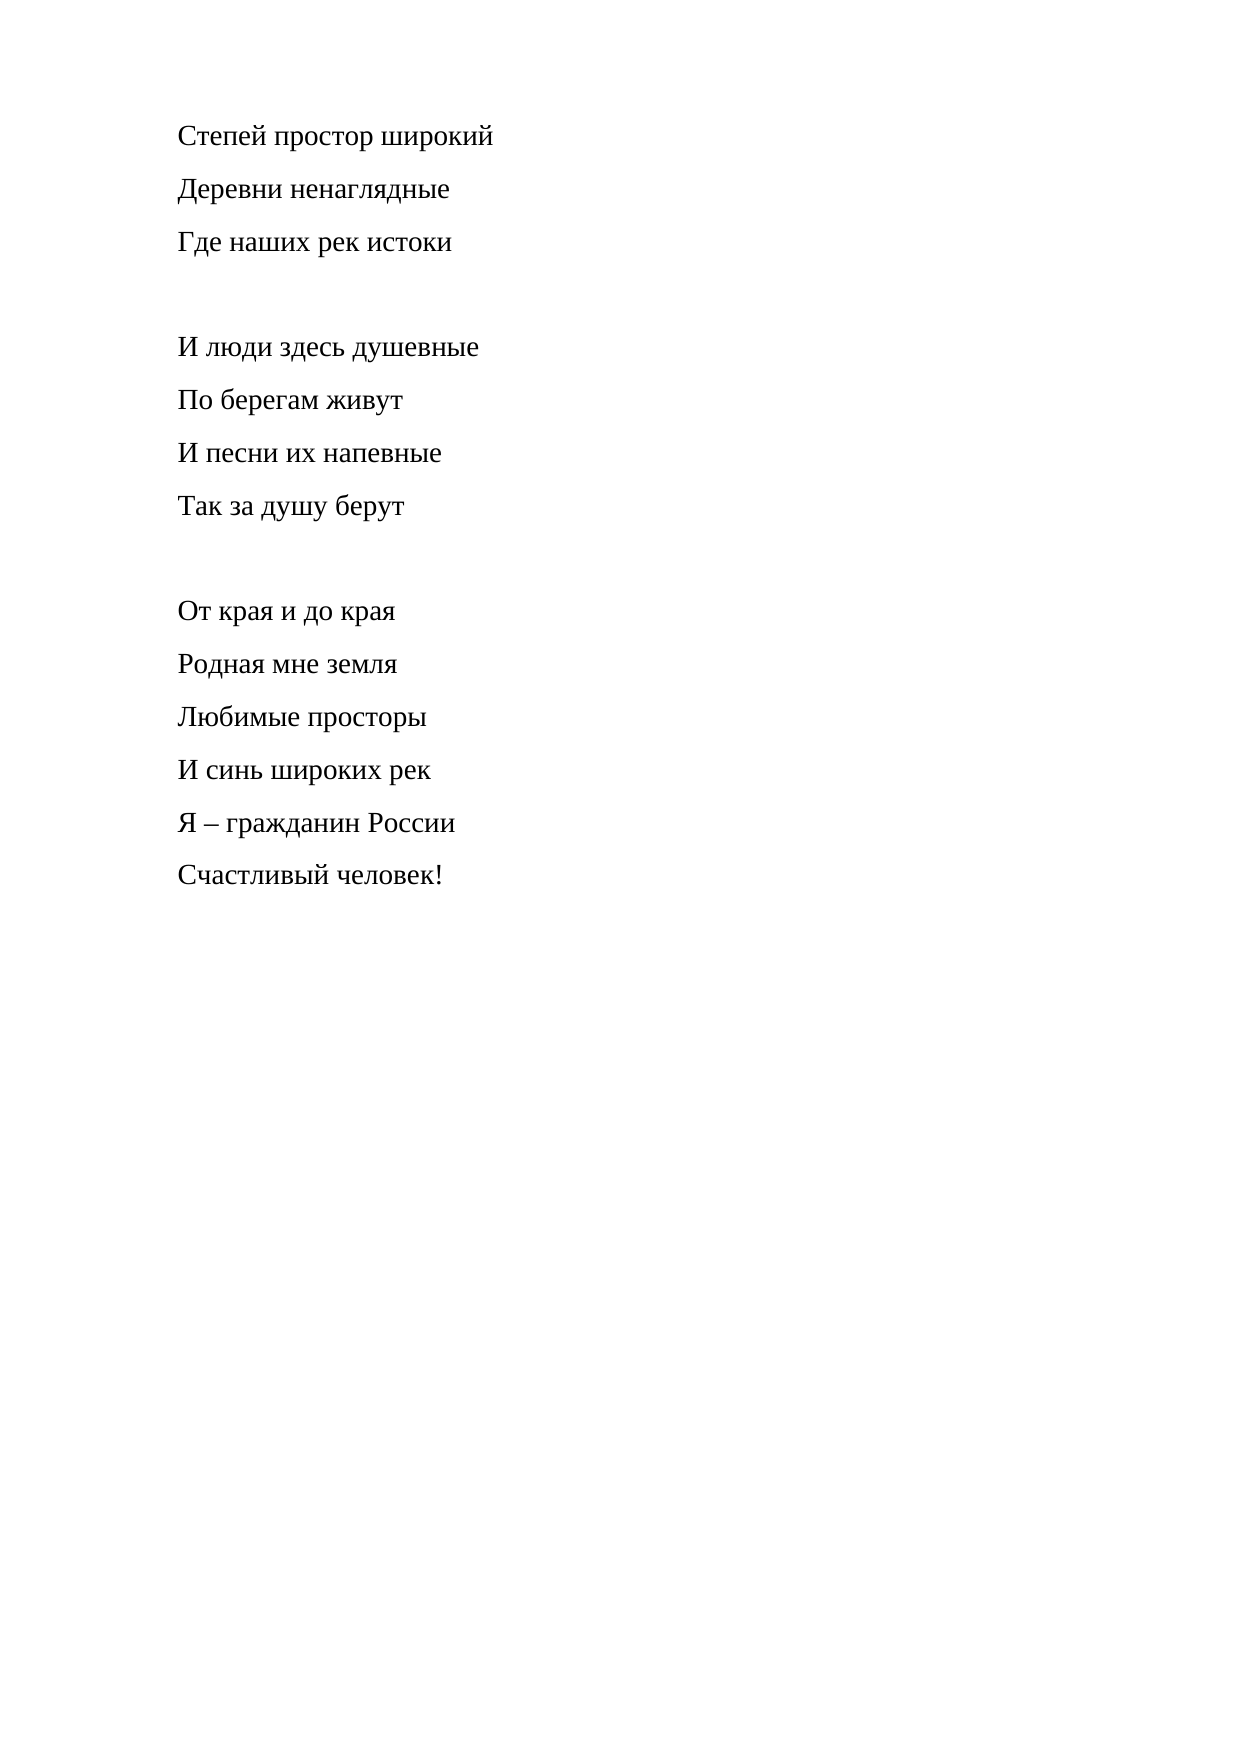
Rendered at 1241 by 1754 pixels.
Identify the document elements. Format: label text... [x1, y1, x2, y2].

text Деревни ненаглядные [177, 171, 1152, 204]
text Любимые просторы [177, 699, 1152, 733]
text Где наших рек истоки [177, 224, 1152, 257]
text Степей простор широкий [177, 118, 1152, 152]
text От края и до края [177, 593, 1152, 627]
text Счастливый человек! [177, 857, 1152, 891]
text И люди здесь душевные [177, 329, 1152, 363]
text Я – гражданин России [177, 805, 1152, 838]
text По берегам живут [177, 382, 1152, 416]
text Так за душу берут [177, 488, 1152, 521]
text Родная мне земля [177, 646, 1152, 680]
text И песни их напевные [177, 435, 1152, 468]
text И синь широких рек [177, 752, 1152, 785]
